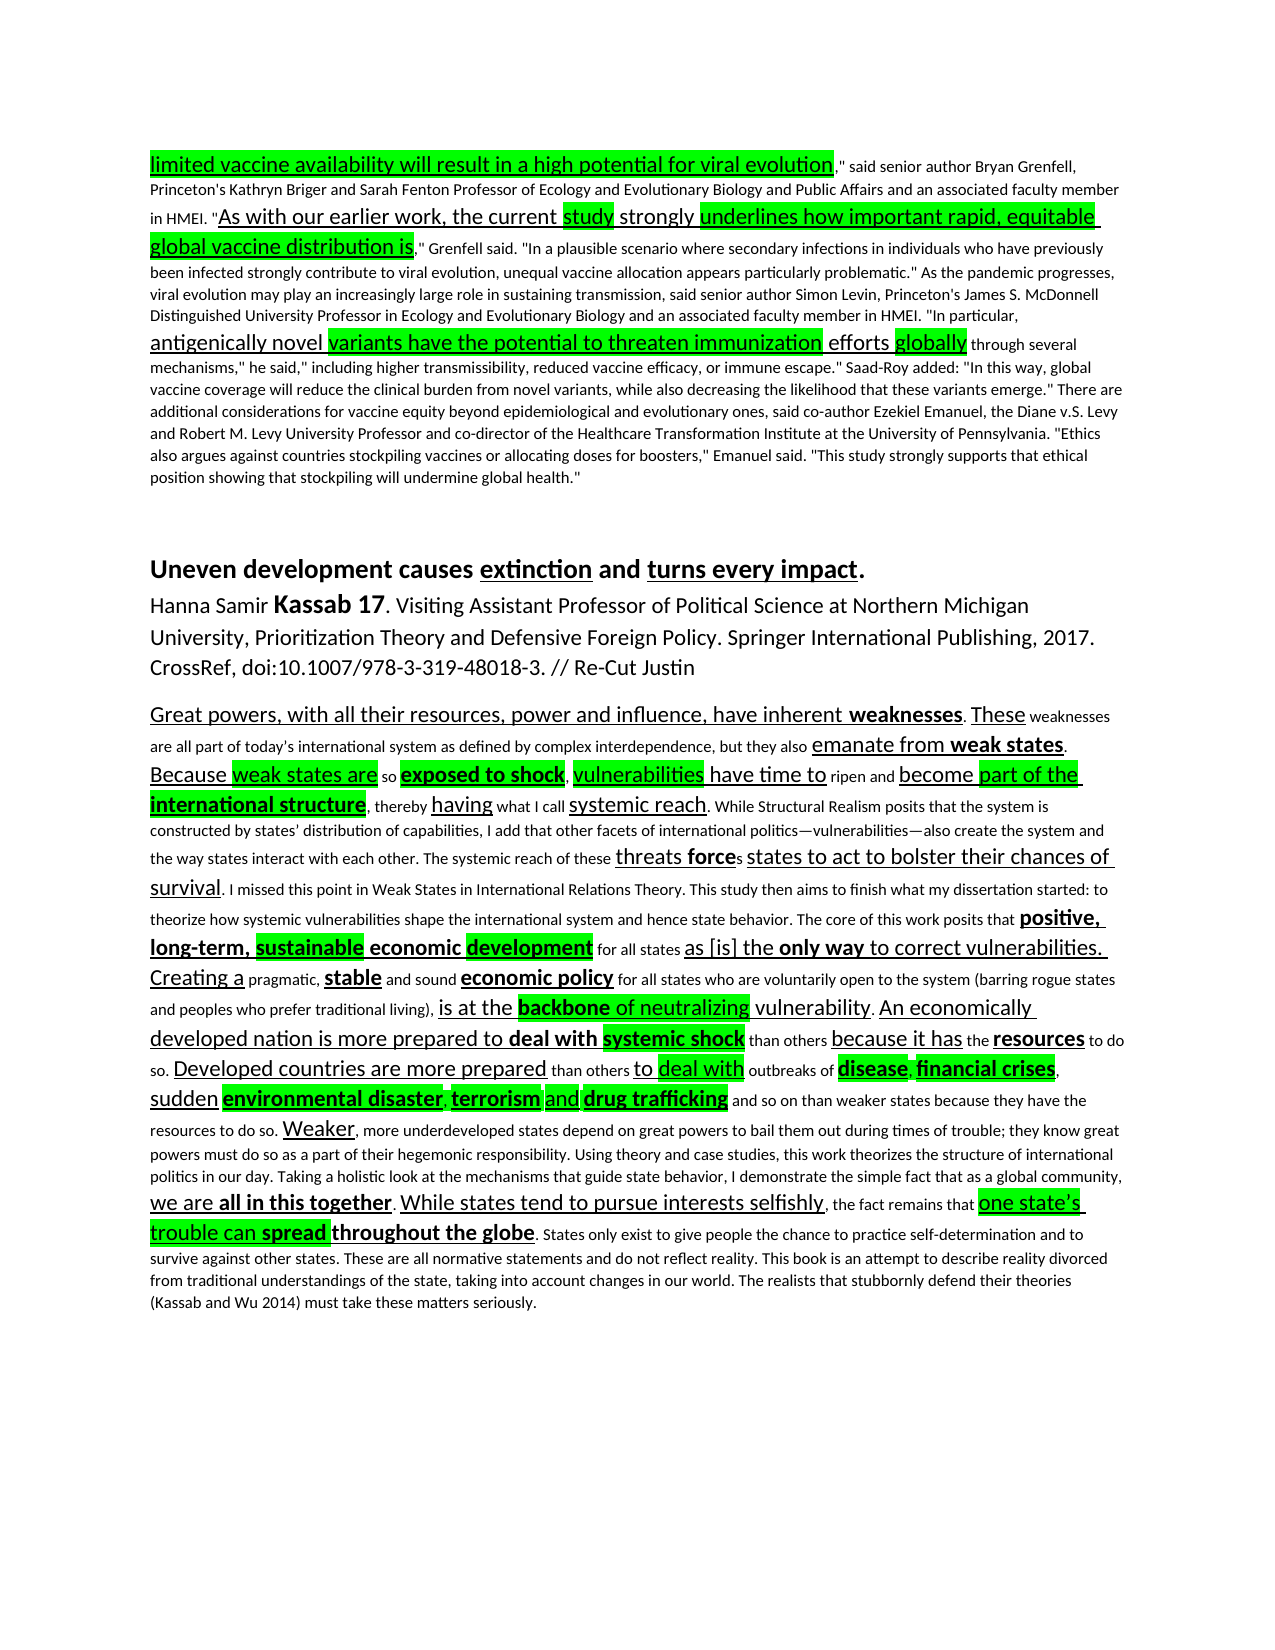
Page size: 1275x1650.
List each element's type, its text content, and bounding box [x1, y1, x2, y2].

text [150, 150, 1125, 487]
subtitle Uneven development causes extinction and turns every impact. [150, 552, 1125, 586]
text Hanna Samir Kassab 17. Visiting Assistant Professor of Political Science at Northern Michigan University, Prioritization Theory and Defensive Foreign Policy. Springer International Publishing, 2017. CrossRef, doi:10.1007/978-3-319-48018-3. // Re-Cut Justin [150, 587, 1125, 681]
text Great powers, with all their resources, power and influence, have inherent weaknesses. These weaknesses are all part of today’s international system as defined by complex interdependence, but they also emanate from weak states. Because weak states are so exposed to shock, vulnerabilities have time to ripen and become part of the international structure, thereby having what I call systemic reach. While Structural Realism posits that the system is constructed by states’ distribution of capabilities, I add that other facets of international politics—vulnerabilities—also create the system and the way states interact with each other. The systemic reach of these threats forces states to act to bolster their chances of survival. I missed this point in Weak States in International Relations Theory. This study then aims to finish what my dissertation started: to theorize how systemic vulnerabilities shape the international system and hence state behavior. The core of this work posits that positive, long-term, sustainable economic development for all states as [is] the only way to correct vulnerabilities. Creating a pragmatic, stable and sound economic policy for all states who are voluntarily open to the system (barring rogue states and peoples who prefer traditional living), is at the backbone of neutralizing vulnerability. An economically developed nation is more prepared to deal with systemic shock than others because it has the resources to do so. Developed countries are more prepared than others to deal with outbreaks of disease, financial crises, sudden environmental disaster, terrorism and drug trafficking and so on than weaker states because they have the resources to do so. Weaker, more underdeveloped states depend on great powers to bail them out during times of trouble; they know great powers must do so as a part of their hegemonic responsibility. Using theory and case studies, this work theorizes the structure of international politics in our day. Taking a holistic look at the mechanisms that guide state behavior, I demonstrate the simple fact that as a global community, we are all in this together. While states tend to pursue interests selfishly, the fact remains that one state’s trouble can spread throughout the globe. States only exist to give people the chance to practice self-determination and to survive against other states. These are all normative statements and do not reflect reality. This book is an attempt to describe reality divorced from traditional understandings of the state, taking into account changes in our world. The realists that stubbornly defend their theories (Kassab and Wu 2014) must take these matters seriously. [150, 700, 1125, 1312]
